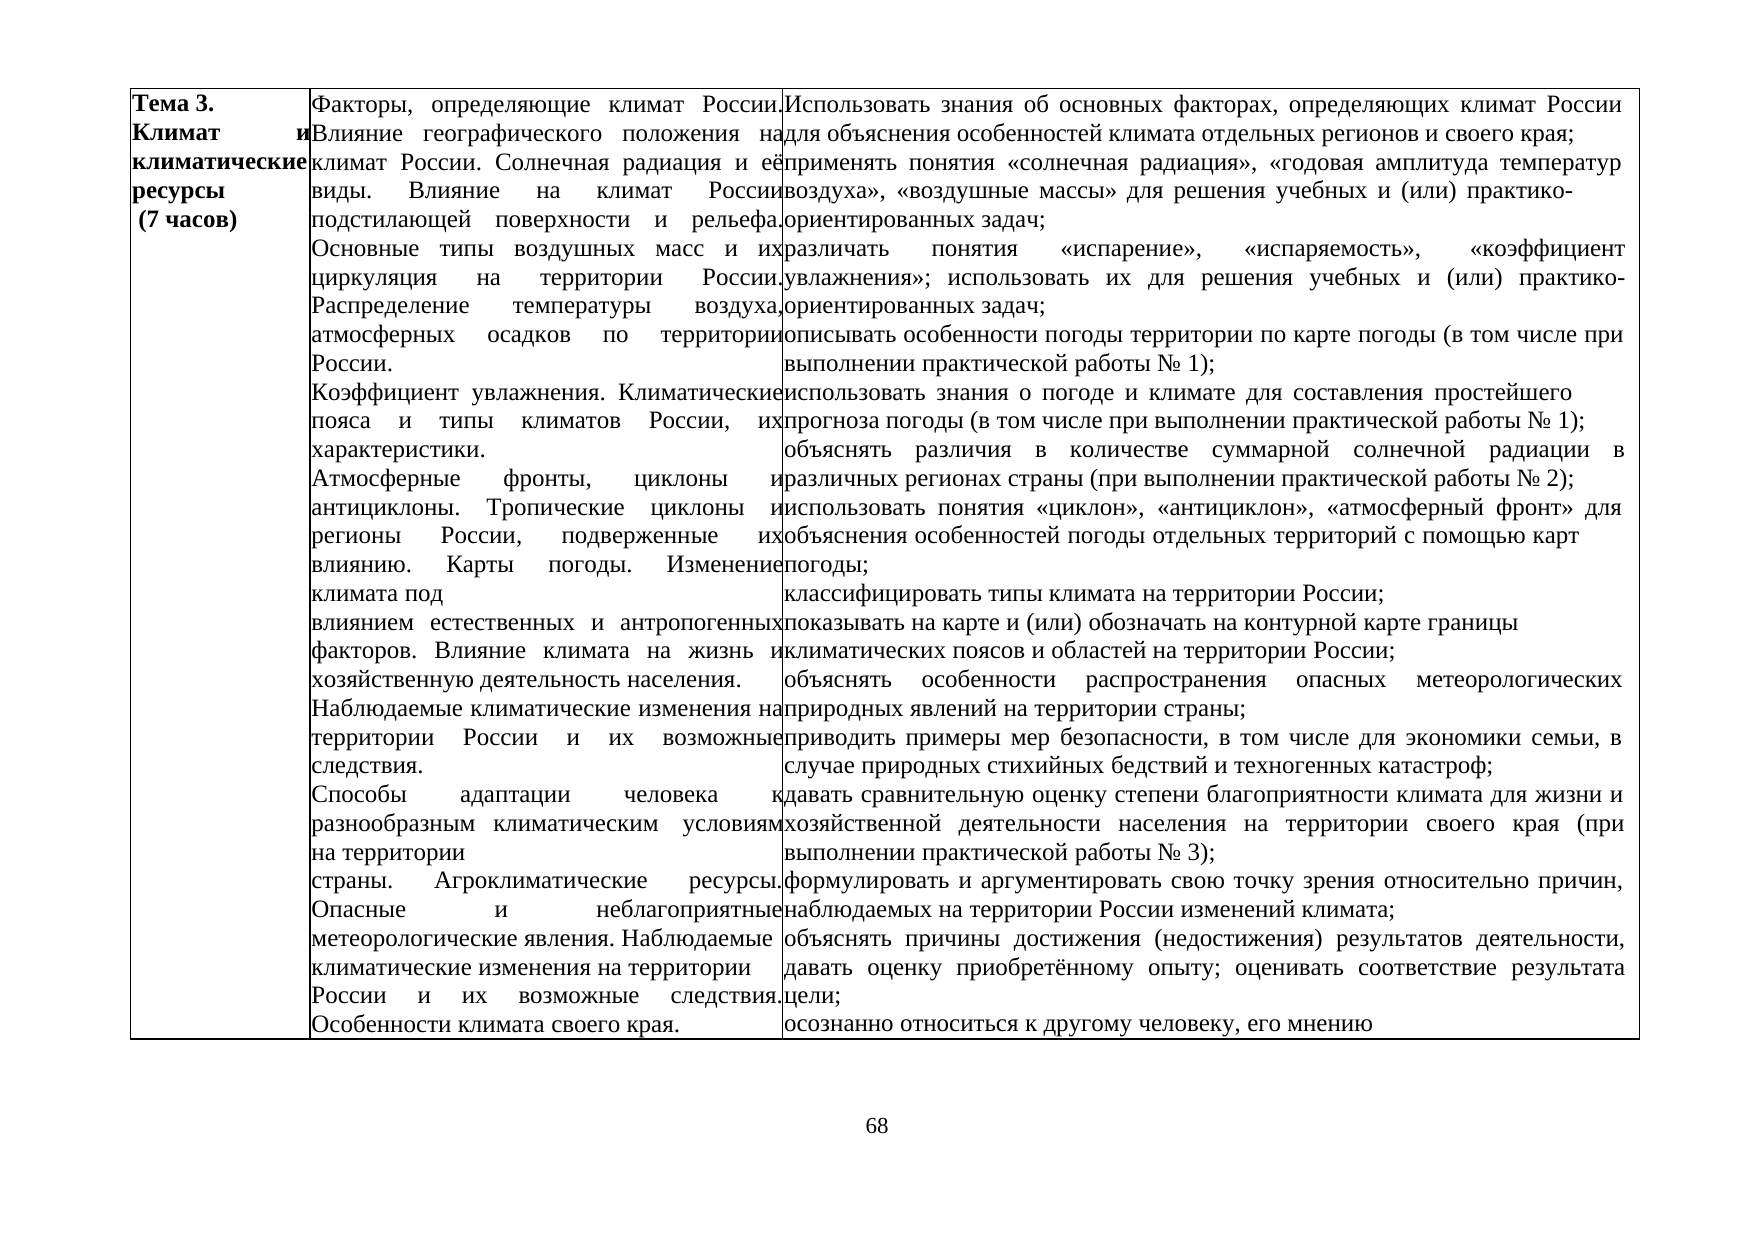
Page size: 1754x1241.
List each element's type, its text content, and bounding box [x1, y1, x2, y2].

table_header Использовать знания об основных факторах, определяющих климат России для объяснения особенностей климата отдельных регионов и своего края; применять понятия «солнечная радиация», «годовая амплитуда температур воздуха», «воздушные массы» для решения учебных и (или) практико- ориентированных задач; различать понятия «испарение», «испаряемость», «коэффициент увлажнения»; использовать их для решения учебных и (или) практико- ориентированных задач; описывать особенности погоды территории по карте погоды (в том числе при выполнении практической работы № 1); использовать знания о погоде и климате для составления простейшего прогноза погоды (в том числе при выполнении практической работы № 1); объяснять различия в количестве суммарной солнечной радиации в различных регионах страны (при выполнении практической работы № 2); использовать понятия «циклон», «антициклон», «атмосферный фронт» для объяснения особенностей погоды отдельных территорий с помощью карт погоды; классифицировать типы климата на территории России; показывать на карте и (или) обозначать на контурной карте границы климатических поясов и областей на территории России; объяснять особенности распространения опасных метеорологических природных явлений на территории страны; приводить примеры мер безопасности, в том числе для экономики семьи, в случае природных стихийных бедствий и техногенных катастроф; давать сравнительную оценку степени благоприятности климата для жизни и хозяйственной деятельности населения на территории своего края (при выполнении практической работы № 3); формулировать и аргументировать свою точку зрения относительно причин, наблюдаемых на территории России изменений климата; объяснять причины достижения (недостижения) результатов деятельности, давать оценку приобретённому опыту; оценивать соответствие результата цели; осознанно относиться к другому человеку, его мнению [783, 89, 1639, 1038]
table_header Тема 3. Климат и климатические ресурсы (7 часов) [131, 89, 309, 1038]
table_header Факторы, определяющие климат России. Влияние географического положения на климат России. Солнечная радиация и её виды. Влияние на климат России подстилающей поверхности и рельефа. Основные типы воздушных масс и их циркуляция на территории России. Распределение температуры воздуха, атмосферных осадков по территории России. Коэффициент увлажнения. Климатические пояса и типы климатов России, их характеристики. Атмосферные фронты, циклоны и антициклоны. Тропические циклоны и регионы России, подверженные их влиянию. Карты погоды. Изменение климата под влиянием естественных и антропогенных факторов. Влияние климата на жизнь и хозяйственную деятельность населения. Наблюдаемые климатические изменения на территории России и их возможные следствия. Способы адаптации человека к разнообразным климатическим условиям на территории страны. Агроклиматические ресурсы. Опасные и неблагоприятные метеорологические явления. Наблюдаемые климатические изменения на территории России и их возможные следствия. Особенности климата своего края. [311, 89, 782, 1038]
